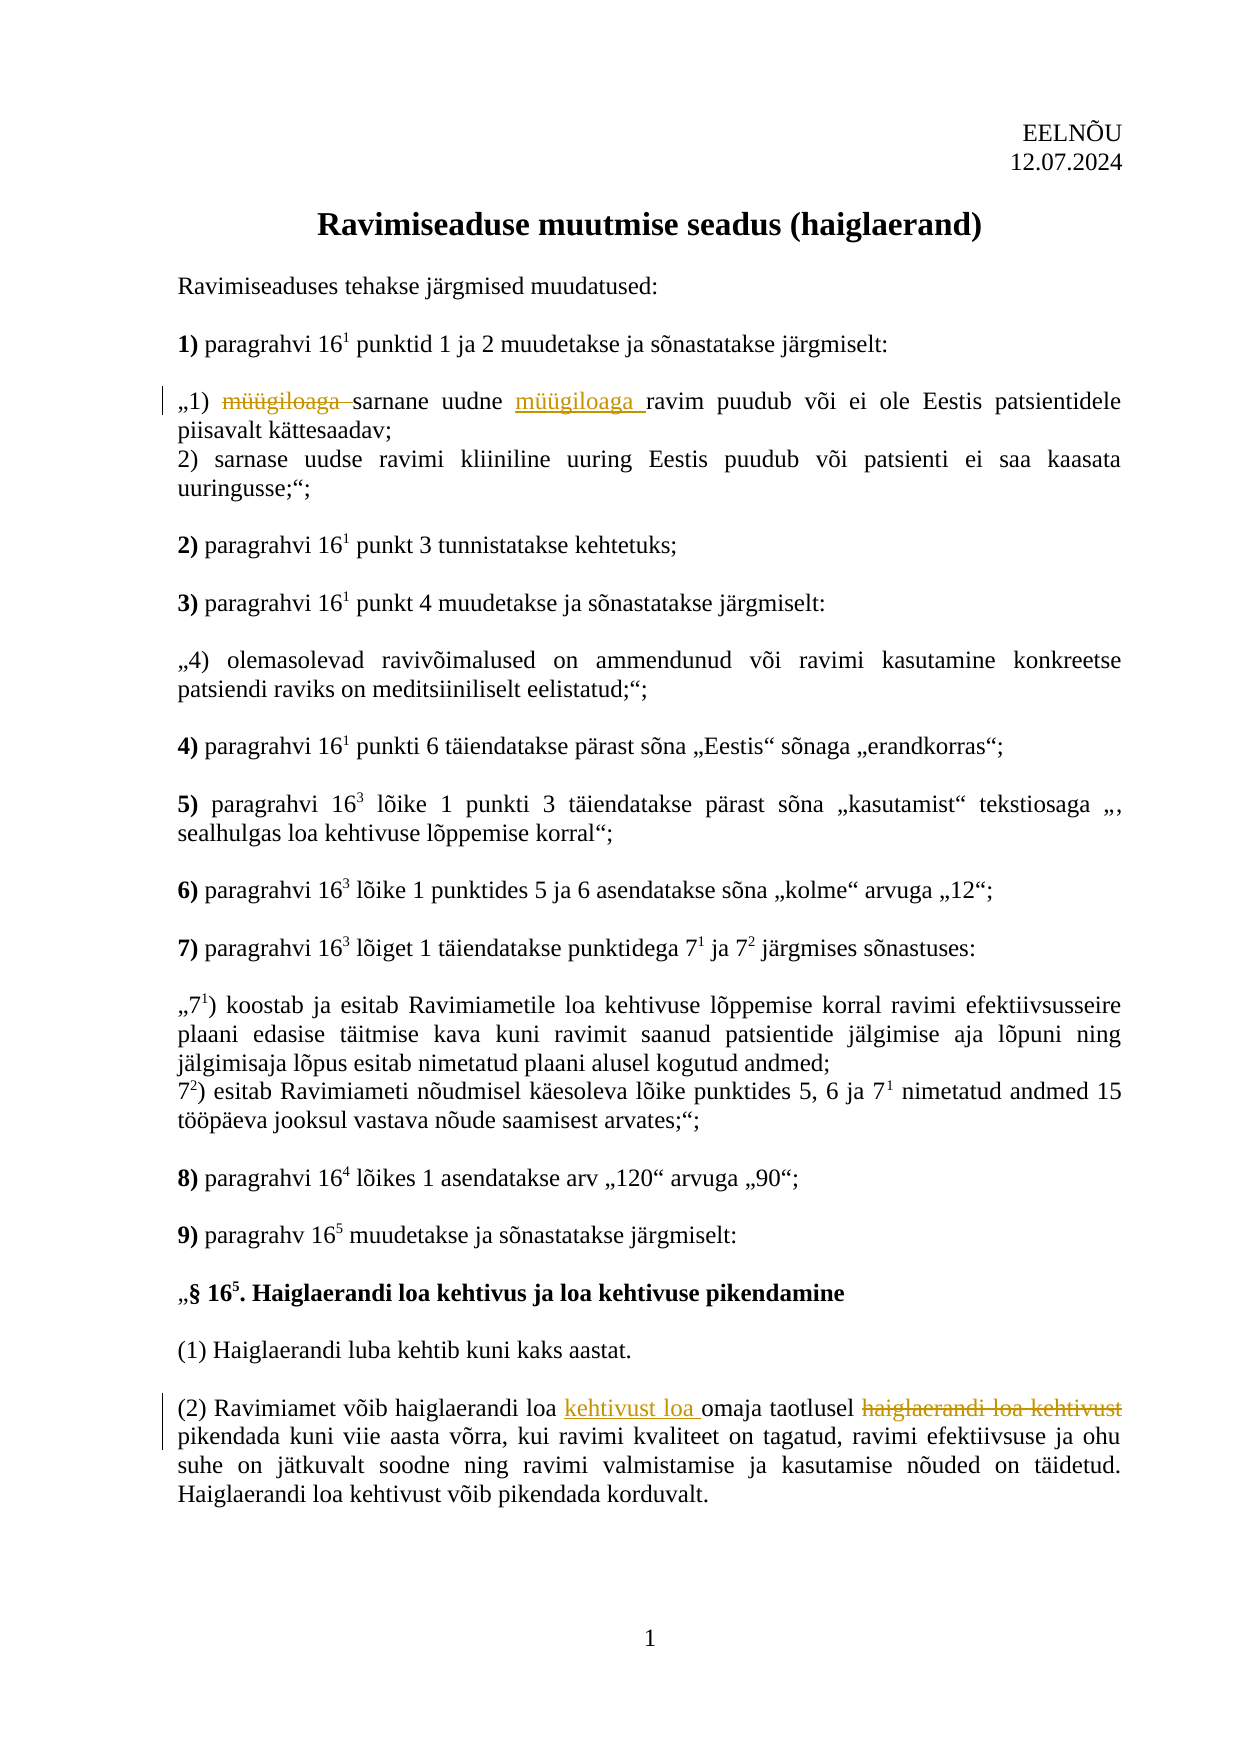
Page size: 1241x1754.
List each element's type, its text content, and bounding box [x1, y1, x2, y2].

text 12.07.2024 [177, 147, 1122, 176]
text „4) olemasolevad ravivõimalused on ammendunud või ravimi kasutamine konkreetse patsiendi raviks on meditsiiniliselt eelistatud;“; [177, 645, 1122, 703]
text 8) paragrahvi 164 lõikes 1 asendatakse arv „120“ arvuga „90“; [177, 1163, 1122, 1191]
text 3) paragrahvi 161 punkt 4 muudetakse ja sõnastatakse järgmiselt: [177, 588, 1122, 616]
text 72) esitab Ravimiameti nõudmisel käesoleva lõike punktides 5, 6 ja 71 nimetatud andmed 15 tööpäeva jooksul vastava nõude saamisest arvates;“; [177, 1076, 1122, 1134]
text „§ 165. Haiglaerandi loa kehtivus ja loa kehtivuse pikendamine [177, 1278, 1122, 1306]
text 4) paragrahvi 161 punkti 6 täiendatakse pärast sõna „Eestis“ sõnaga „erandkorras“; [177, 731, 1122, 760]
text 5) paragrahvi 163 lõike 1 punkti 3 täiendatakse pärast sõna „kasutamist“ tekstiosaga „, sealhulgas loa kehtivuse lõppemise korral“; [177, 789, 1122, 846]
text „71) koostab ja esitab Ravimiametile loa kehtivuse lõppemise korral ravimi efektiivsusseire plaani edasise täitmise kava kuni ravimit saanud patsientide jälgimise aja lõpuni ning jälgimisaja lõpus esitab nimetatud plaani alusel kogutud andmed; [177, 990, 1122, 1076]
text 2) sarnase uudse ravimi kliiniline uuring Eestis puudub või patsienti ei saa kaasata uuringusse;“; [177, 444, 1122, 501]
text Ravimiseaduses tehakse järgmised muudatused: [177, 271, 1122, 300]
text 7) paragrahvi 163 lõiget 1 täiendatakse punktidega 71 ja 72 järgmises sõnastuses: [177, 933, 1122, 961]
text EELNÕU [177, 118, 1122, 147]
text (2) Ravimiamet võib haiglaerandi loa omaja taotlusel pikendada kuni viie aasta võrra, kui ravimi kvaliteet on tagatud, ravimi efektiivsuse ja ohu suhe on jätkuvalt soodne ning ravimi valmistamise ja kasutamise nõuded on täidetud. Haiglaerandi loa kehtivust võib pikendada korduvalt. [177, 1393, 1122, 1508]
text 6) paragrahvi 163 lõike 1 punktides 5 ja 6 asendatakse sõna „kolme“ arvuga „12“; [177, 875, 1122, 904]
text (1) Haiglaerandi luba kehtib kuni kaks aastat. [177, 1335, 1122, 1364]
text „1) sarnane uudne ravim puudub või ei ole Eestis patsientidele piisavalt kättesaadav; [177, 386, 1122, 444]
text Ravimiseaduse muutmise seadus (haiglaerand) [177, 204, 1122, 243]
text 9) paragrahv 165 muudetakse ja sõnastatakse järgmiselt: [177, 1220, 1122, 1249]
text 2) paragrahvi 161 punkt 3 tunnistatakse kehtetuks; [177, 530, 1122, 559]
text 1) paragrahvi 161 punktid 1 ja 2 muudetakse ja sõnastatakse järgmiselt: [177, 329, 1122, 358]
